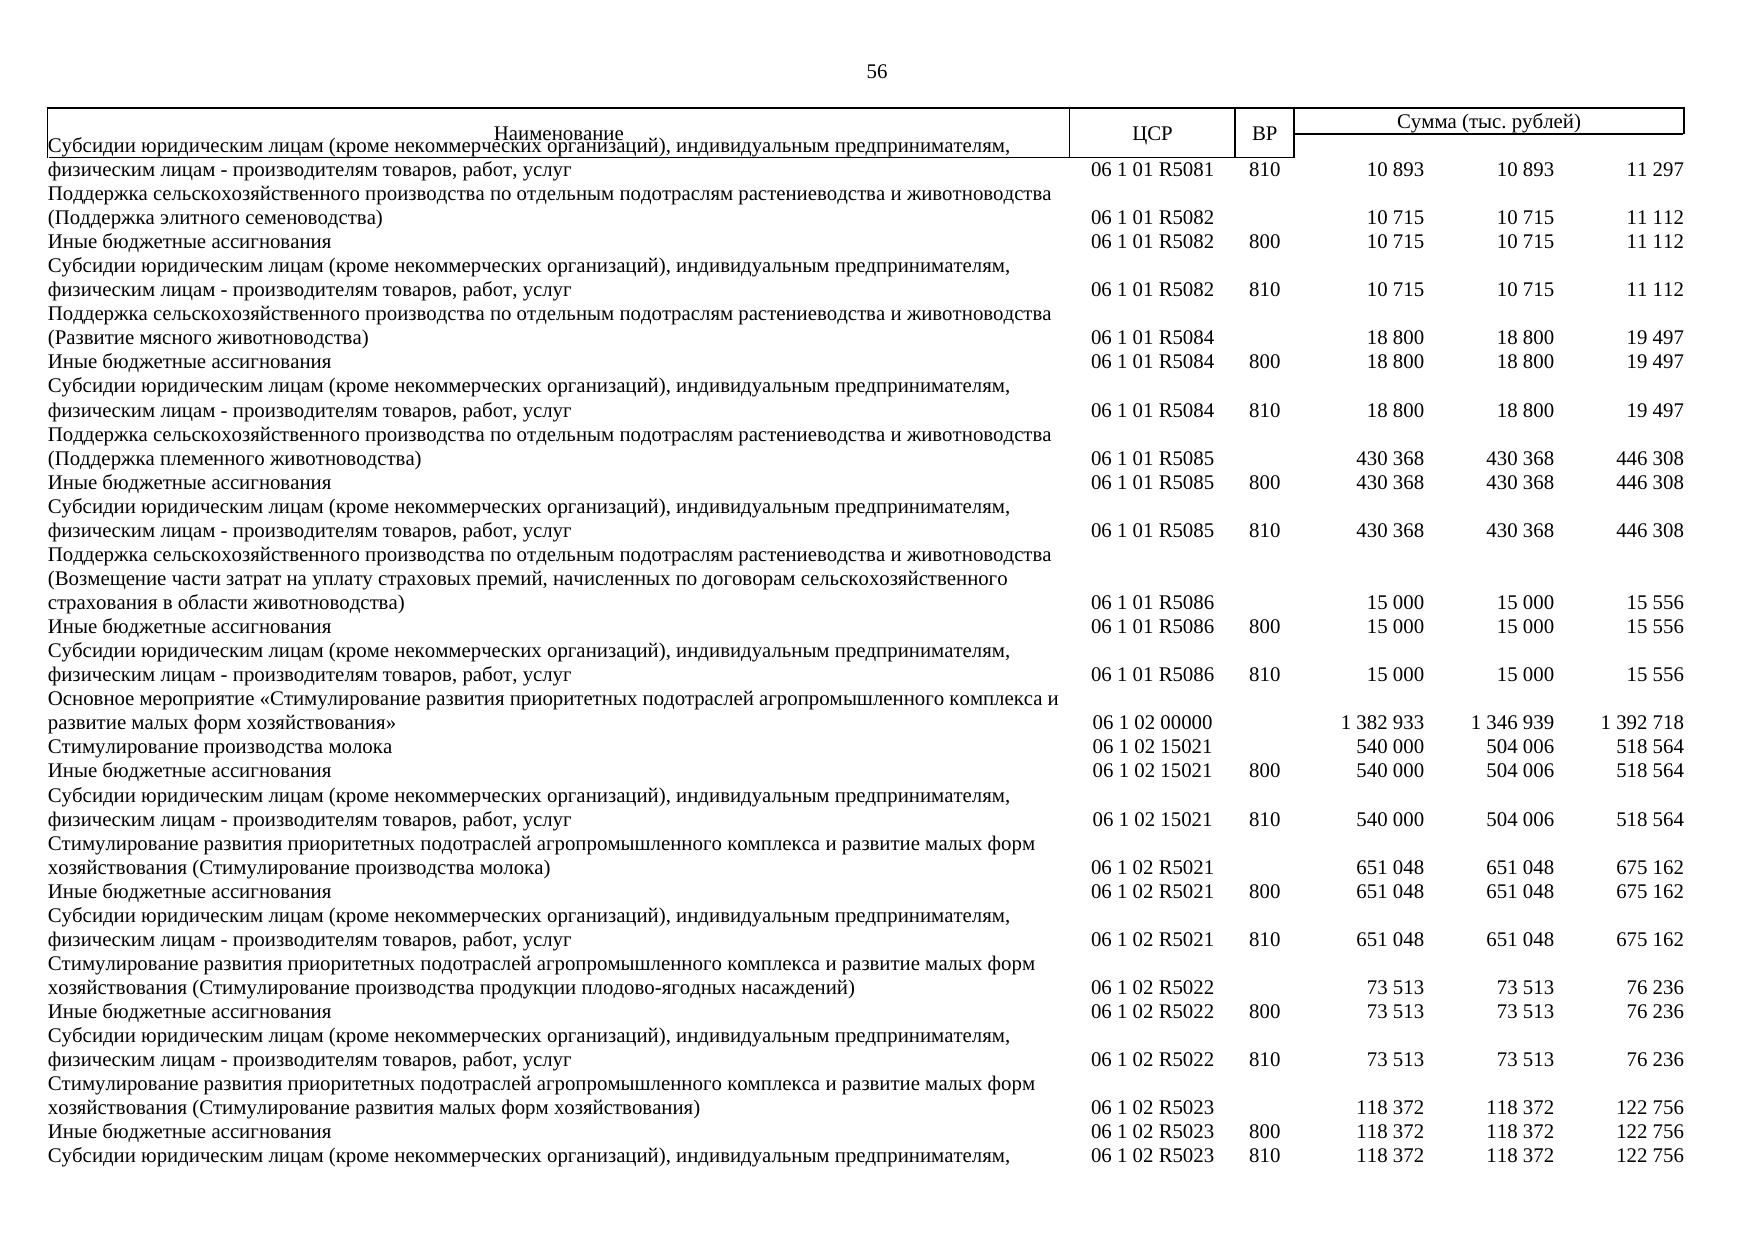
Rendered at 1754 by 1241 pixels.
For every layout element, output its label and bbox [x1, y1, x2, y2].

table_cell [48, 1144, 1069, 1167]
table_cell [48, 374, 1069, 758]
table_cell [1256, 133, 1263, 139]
table_header [1295, 109, 1683, 133]
table_header [1070, 109, 1234, 133]
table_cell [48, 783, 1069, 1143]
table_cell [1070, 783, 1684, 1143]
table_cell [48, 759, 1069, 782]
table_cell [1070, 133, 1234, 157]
table_header [1236, 109, 1293, 133]
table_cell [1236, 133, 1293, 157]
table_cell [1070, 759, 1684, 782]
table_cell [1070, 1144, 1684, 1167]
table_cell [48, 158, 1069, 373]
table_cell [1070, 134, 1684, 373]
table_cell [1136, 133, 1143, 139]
table_header [48, 109, 1069, 133]
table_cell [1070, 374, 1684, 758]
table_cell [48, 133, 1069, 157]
